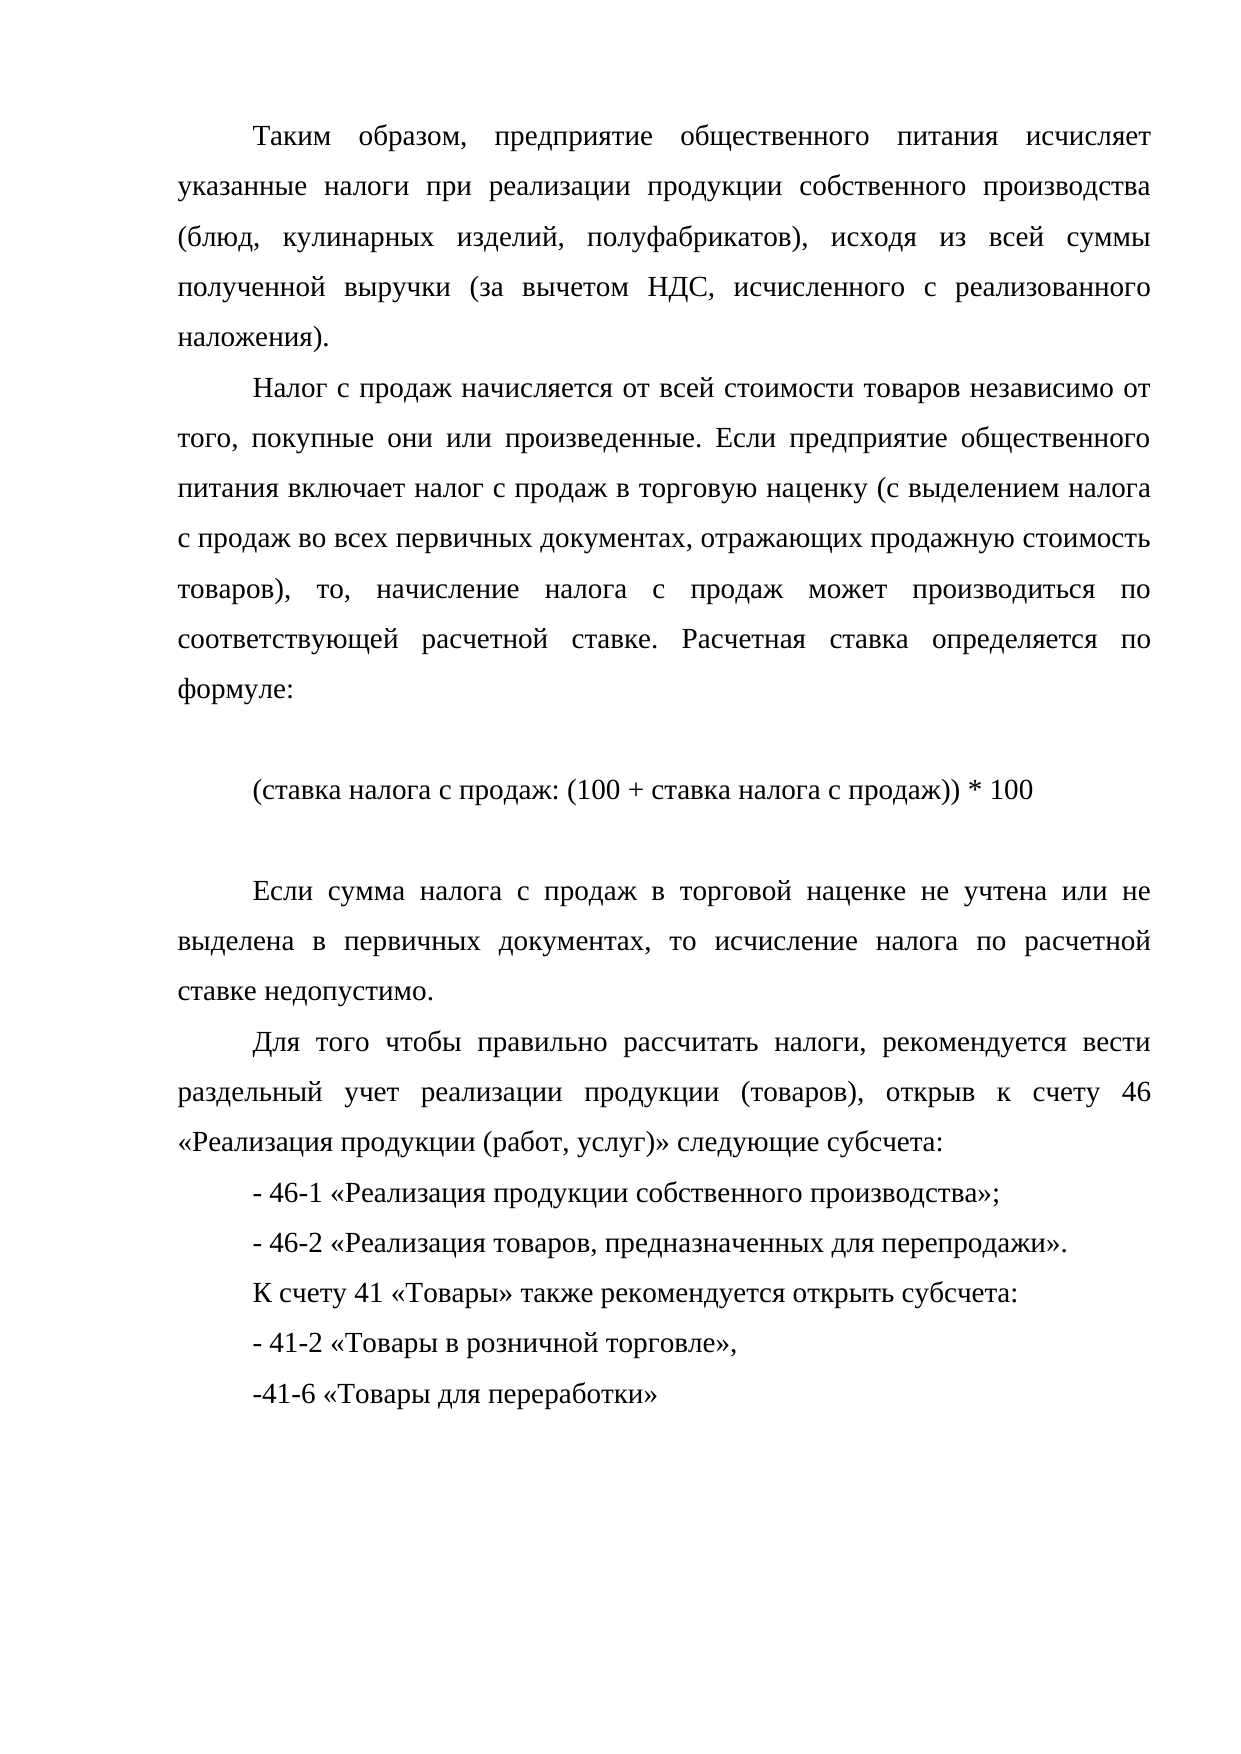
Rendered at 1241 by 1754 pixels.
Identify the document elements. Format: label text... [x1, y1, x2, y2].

text Таким образом, предприятие общественного питания исчисляет указанные налоги при реализации продукции собственного производства (блюд, кулинарных изделий, полуфабрикатов), исходя из всей суммы полученной выручки (за вычетом НДС, исчисленного с реализованного наложения). [177, 118, 1152, 353]
text (ставка налога с продаж: (100 + ставка налога с продаж)) * 100 [177, 772, 1152, 806]
text Если сумма налога с продаж в торговой наценке не учтена или не выделена в первичных документах, то исчисление налога по расчетной ставке недопустимо. [177, 873, 1152, 1007]
text - 46-1 «Реализация продукции собственного производства»; [177, 1175, 1152, 1208]
text -41-6 «Товары для переработки» [177, 1376, 1152, 1409]
text - 41-2 «Товары в розничной торговле», [177, 1326, 1152, 1359]
text Налог с продаж начисляется от всей стоимости товаров независимо от того, покупные они или произведенные. Если предприятие общественного питания включает налог с продаж в торговую наценку (с выделением налога с продаж во всех первичных документах, отражающих продажную стоимость товаров), то, начисление налога с продаж может производиться по соответствующей расчетной ставке. Расчетная ставка определяется по формуле: [177, 370, 1152, 705]
text Для того чтобы правильно рассчитать налоги, рекомендуется вести раздельный учет реализации продукции (товаров), открыв к счету 46 «Реализация продукции (работ, услуг)» следующие субсчета: [177, 1024, 1152, 1158]
text К счету 41 «Товары» также рекомендуется открыть субсчета: [177, 1275, 1152, 1309]
text - 46-2 «Реализация товаров, предназначенных для перепродажи». [177, 1225, 1152, 1258]
